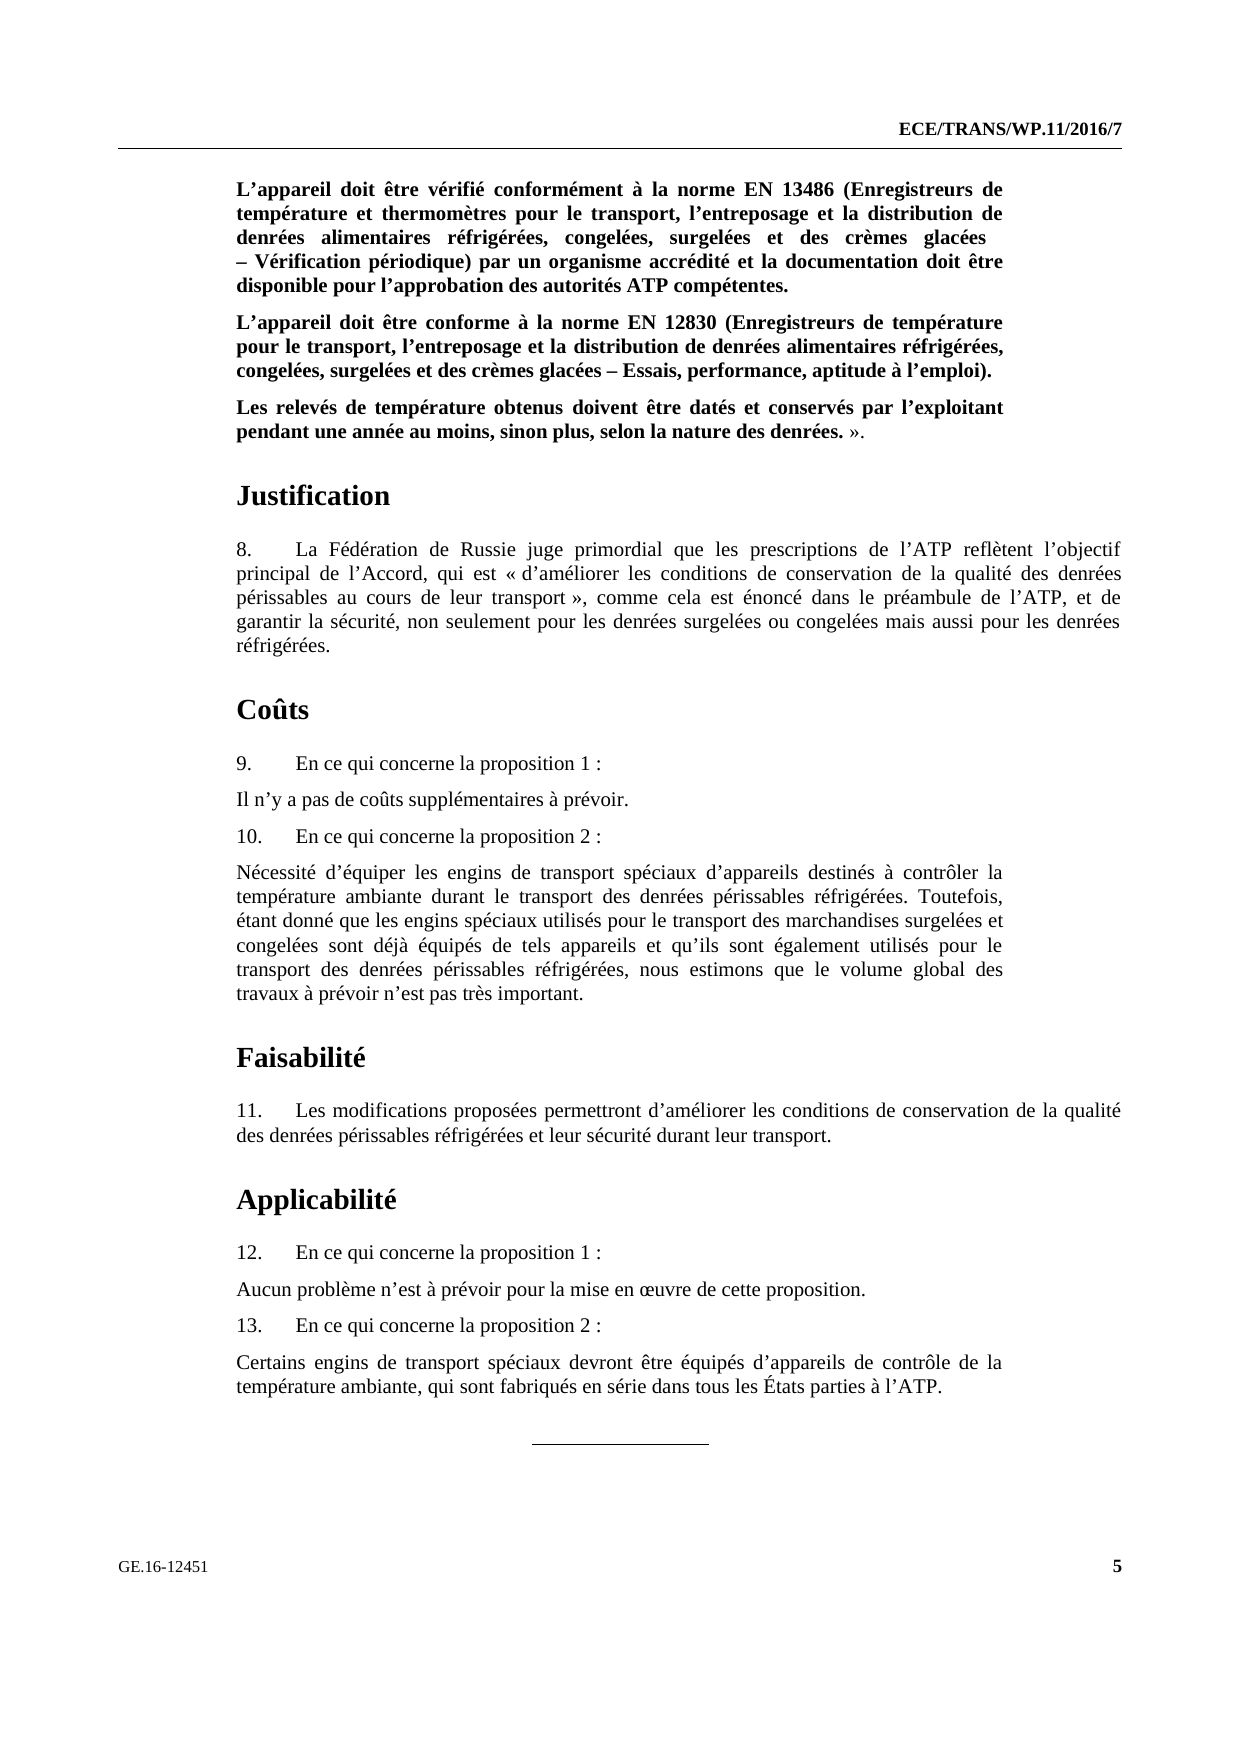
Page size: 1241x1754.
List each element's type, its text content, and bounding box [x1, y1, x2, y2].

text En ce qui concerne la proposition 2 : [236, 1313, 1122, 1337]
text Certains engins de transport spéciaux devront être équipés d’appareils de contrôle de la température ambiante, qui sont fabriqués en série dans tous les États parties à l’ATP. [236, 1350, 1004, 1398]
text Les modifications proposées permettront d’améliorer les conditions de conservation de la qualité des denrées périssables réfrigérées et leur sécurité durant leur transport. [236, 1098, 1122, 1147]
text Les relevés de température obtenus doivent être datés et conservés par l’exploitant pendant une année au moins, sinon plus, selon la nature des denrées. ». [236, 395, 1004, 443]
text En ce qui concerne la proposition 2 : [236, 824, 1122, 848]
text L’appareil doit être conforme à la norme EN 12830 (Enregistreurs de température pour le transport, l’entreposage et la distribution de denrées alimentaires réfrigérées, congelées, surgelées et des crèmes glacées – Essais, performance, aptitude à l’emploi). [236, 310, 1004, 382]
text En ce qui concerne la proposition 1 : [236, 751, 1122, 775]
text Justification [118, 480, 1004, 512]
text Faisabilité [118, 1042, 1004, 1073]
text Applicabilité [118, 1184, 1004, 1215]
text Nécessité d’équiper les engins de transport spéciaux d’appareils destinés à contrôler la température ambiante durant le transport des denrées périssables réfrigérées. Toutefois, étant donné que les engins spéciaux utilisés pour le transport des marchandises surgelées et congelées sont déjà équipés de tels appareils et qu’ils sont également utilisés pour le transport des denrées périssables réfrigérées, nous estimons que le volume global des travaux à prévoir n’est pas très important. [236, 860, 1004, 1005]
text Il n’y a pas de coûts supplémentaires à prévoir. [236, 787, 1004, 811]
text Aucun problème n’est à prévoir pour la mise en œuvre de cette proposition. [236, 1277, 1004, 1301]
text Coûts [118, 694, 1004, 726]
text L’appareil doit être vérifié conformément à la norme EN 13486 (Enregistreurs de température et thermomètres pour le transport, l’entreposage et la distribution de denrées alimentaires réfrigérées, congelées, surgelées et des crèmes glacées – Vérification périodique) par un organisme accrédité et la documentation doit être disponible pour l’approbation des autorités ATP compétentes. [236, 177, 1004, 297]
text En ce qui concerne la proposition 1 : [236, 1240, 1122, 1264]
text La Fédération de Russie juge primordial que les prescriptions de l’ATP reflètent l’objectif principal de l’Accord, qui est « d’améliorer les conditions de conservation de la qualité des denrées périssables au cours de leur transport », comme cela est énoncé dans le préambule de l’ATP, et de garantir la sécurité, non seulement pour les denrées surgelées ou congelées mais aussi pour les denrées réfrigérées. [236, 537, 1122, 657]
